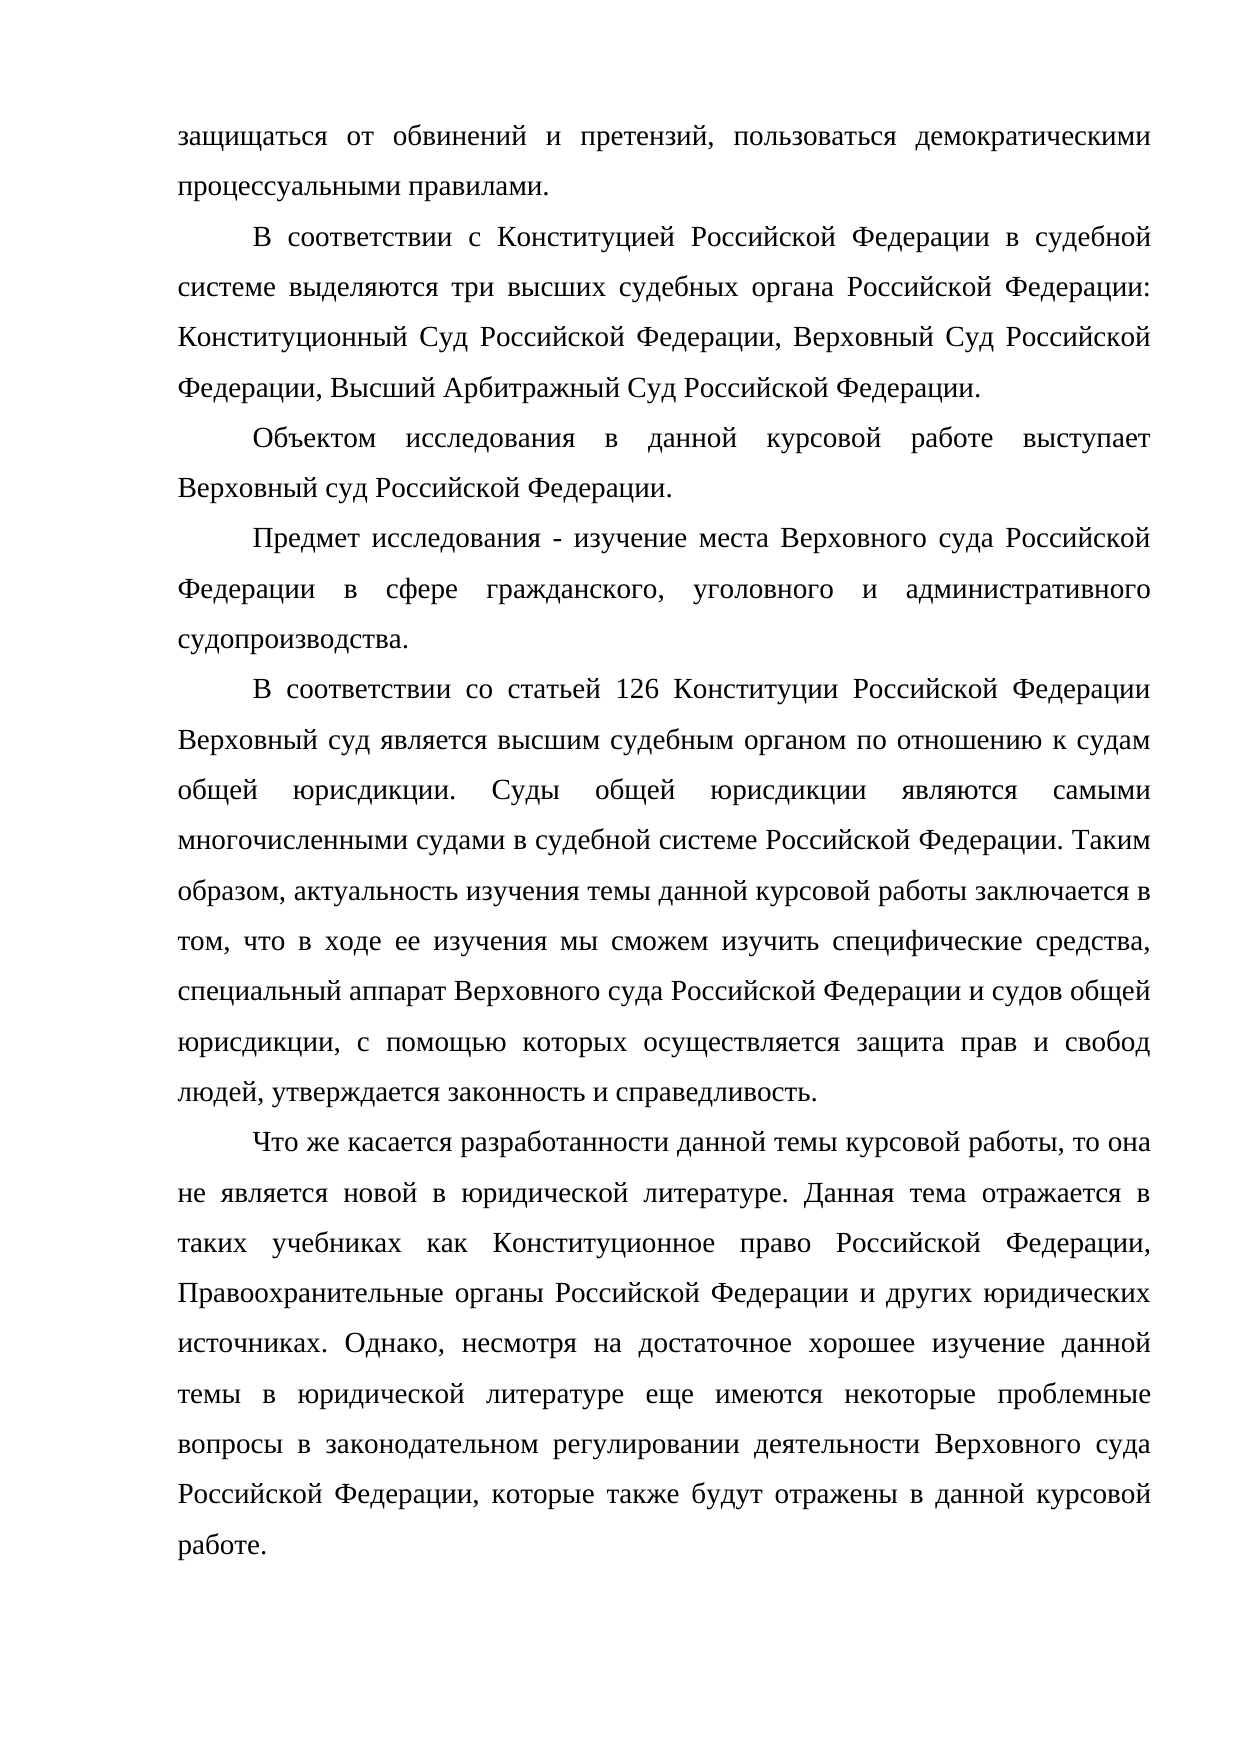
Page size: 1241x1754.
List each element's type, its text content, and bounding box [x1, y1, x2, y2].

text В соответствии со статьей 126 Конституции Российской Федерации Верховный суд является высшим судебным органом по отношению к судам общей юрисдикции. Суды общей юрисдикции являются самыми многочисленными судами в судебной системе Российской Федерации. Таким образом, актуальность изучения темы данной курсовой работы заключается в том, что в ходе ее изучения мы сможем изучить специфические средства, специальный аппарат Верховного суда Российской Федерации и судов общей юрисдикции, с помощью которых осуществляется защита прав и свобод людей, утверждается законность и справедливость. [177, 672, 1152, 1108]
text В соответствии с Конституцией Российской Федерации в судебной системе выделяются три высших судебных органа Российской Федерации: Конституционный Суд Российской Федерации, Верховный Суд Российской Федерации, Высший Арбитражный Суд Российской Федерации. [177, 219, 1152, 403]
text Что же касается разработанности данной темы курсовой работы, то она не является новой в юридической литературе. Данная тема отражается в таких учебниках как Конституционное право Российской Федерации, Правоохранительные органы Российской Федерации и других юридических источниках. Однако, несмотря на достаточное хорошее изучение данной темы в юридической литературе еще имеются некоторые проблемные вопросы в законодательном регулировании деятельности Верховного суда Российской Федерации, которые также будут отражены в данной курсовой работе. [177, 1124, 1152, 1560]
text Объектом исследования в данной курсовой работе выступает Верховный суд Российской Федерации. [177, 420, 1152, 504]
text Предмет исследования - изучение места Верховного суда Российской Федерации в сфере гражданского, уголовного и административного судопроизводства. [177, 521, 1152, 655]
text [177, 118, 1152, 202]
